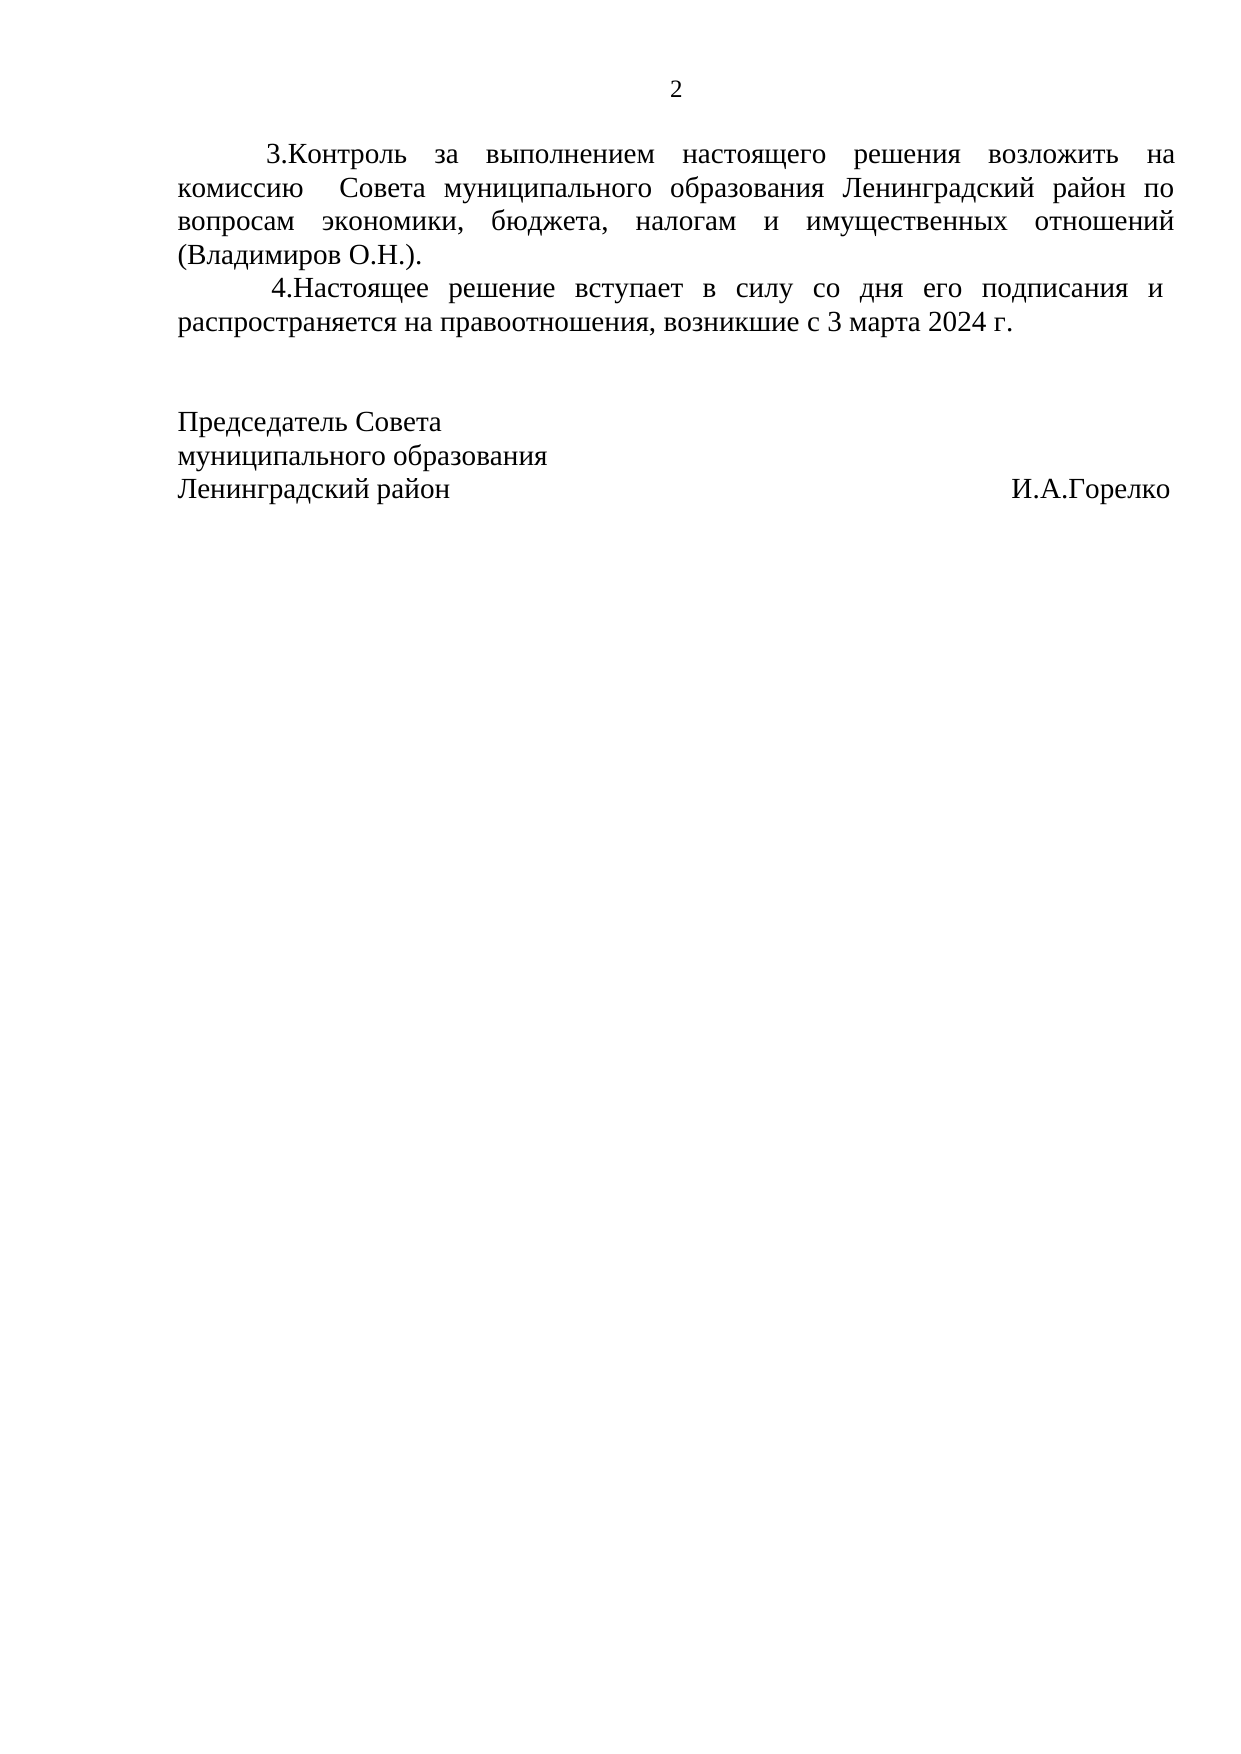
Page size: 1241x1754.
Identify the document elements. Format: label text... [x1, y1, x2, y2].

text Ленинградский район И.А.Горелко [177, 472, 1175, 505]
text 3.Контроль за выполнением настоящего решения возложить на комиссию Совета муниципального образования Ленинградский район по вопросам экономики, бюджета, налогам и имущественных отношений (Владимиров О.Н.). [177, 136, 1175, 270]
text Председатель Совета [177, 404, 1165, 438]
text 4.Настоящее решение вступает в силу со дня его подписания и распространяется на правоотношения, возникшие с 3 марта 2024 г. [177, 270, 1165, 337]
text муниципального образования [177, 438, 1175, 472]
